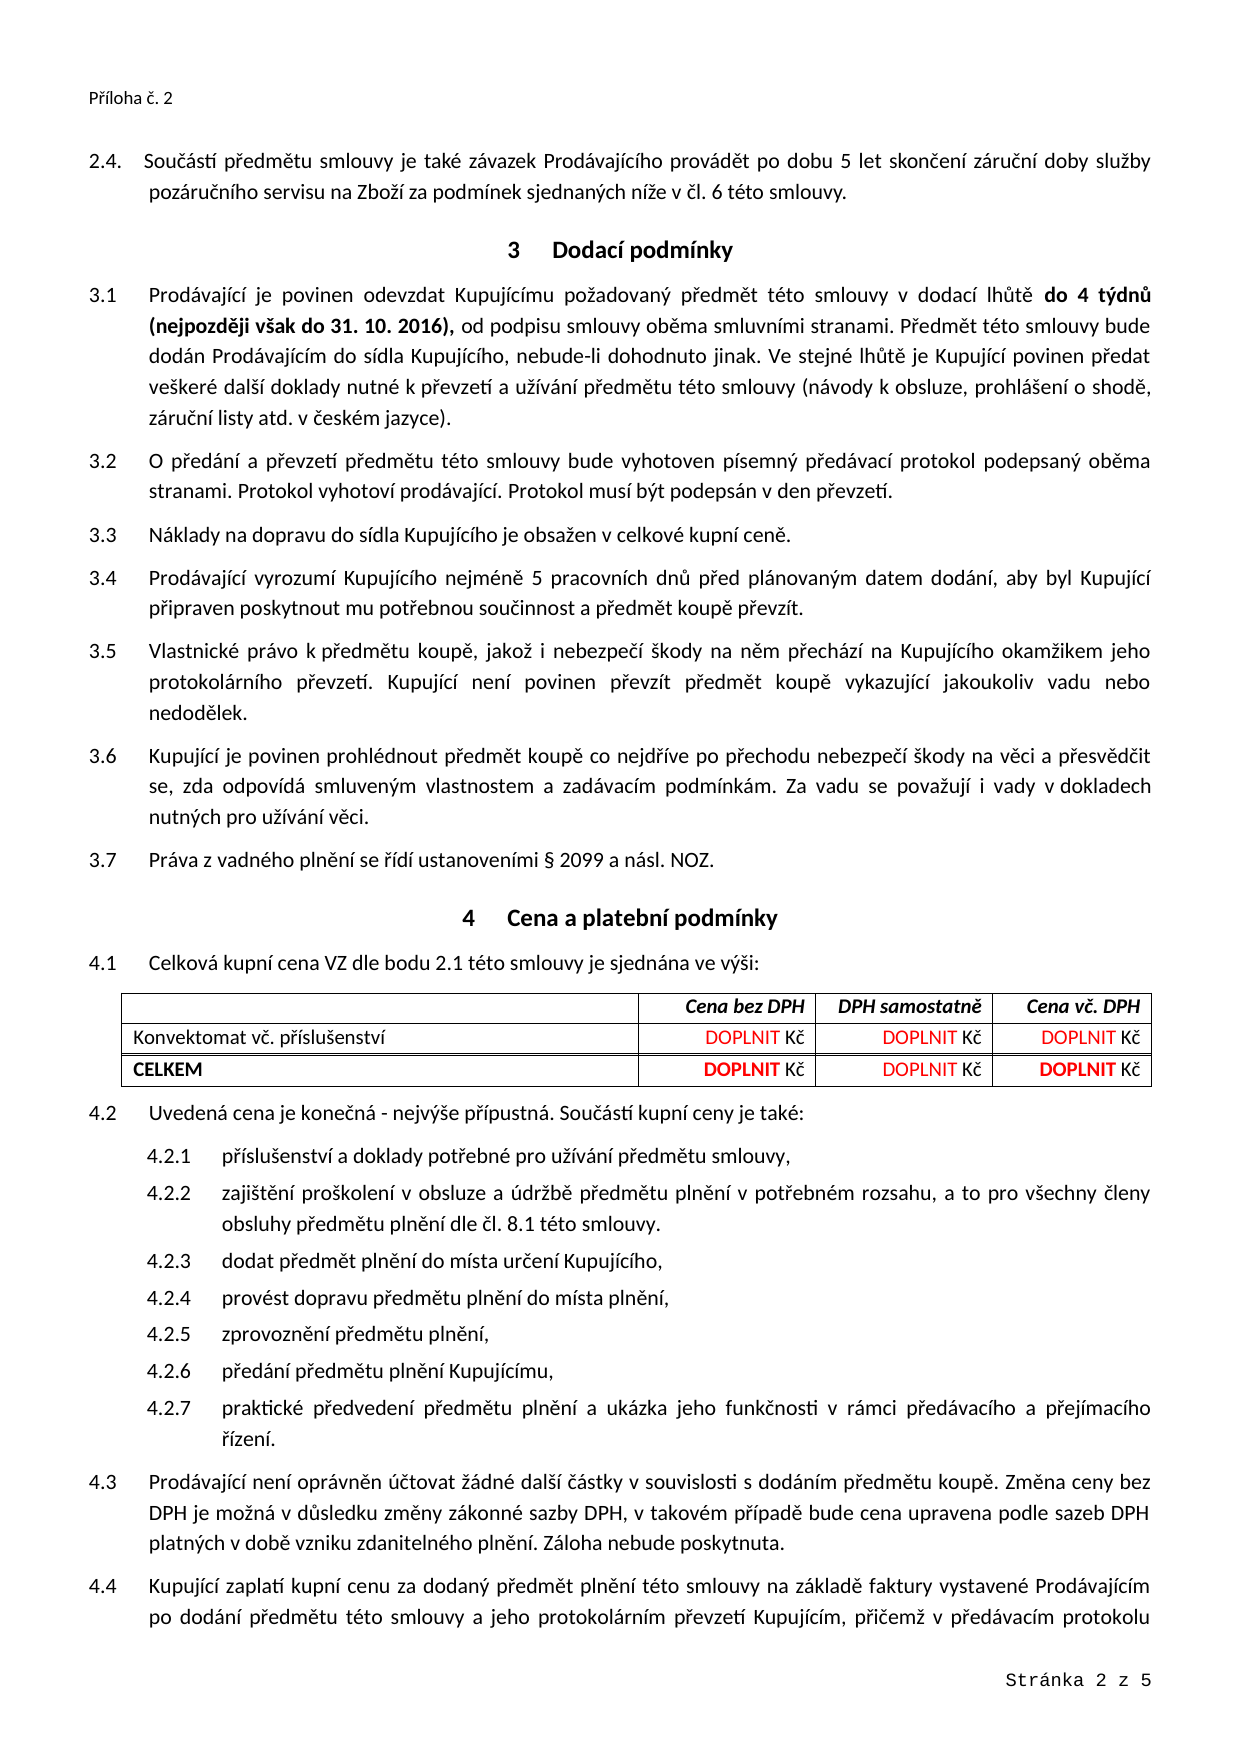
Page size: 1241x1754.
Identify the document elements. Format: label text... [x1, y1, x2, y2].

table_cell DOPLNIT Kč [993, 1024, 1151, 1053]
subtitle Prodávající je povinen odevzdat Kupujícímu požadovaný předmět této smlouvy v dodací lhůtě do 4 týdnů (nejpozději však do 31. 10. 2016), od podpisu smlouvy oběma smluvními stranami. Předmět této smlouvy bude dodán Prodávajícím do sídla Kupujícího, nebude-li dohodnuto jinak. Ve stejné lhůtě je Kupující povinen předat veškeré další doklady nutné k převzetí a užívání předmětu této smlouvy (návody k obsluze, prohlášení o shodě, záruční listy atd. v českém jazyce). [89, 281, 1152, 431]
subtitle 2.4. Součástí předmětu smlouvy je také závazek Prodávajícího provádět po dobu 5 let skončení záruční doby služby pozáručního servisu na Zboží za podmínek sjednaných níže v čl. 6 této smlouvy. [89, 148, 1152, 205]
subtitle Dodací podmínky [89, 234, 1152, 264]
subtitle Cena a platební podmínky [89, 902, 1152, 933]
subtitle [89, 1572, 1152, 1630]
subtitle Prodávající není oprávněn účtovat žádné další částky v souvislosti s dodáním předmětu koupě. Změna ceny bez DPH je možná v důsledku změny zákonné sazby DPH, v takovém případě bude cena upravena podle sazeb DPH platných v době vzniku zdanitelného plnění. Záloha nebude poskytnuta. [89, 1468, 1152, 1556]
subtitle Kupující je povinen prohlédnout předmět koupě co nejdříve po přechodu nebezpečí škody na věci a přesvědčit se, zda odpovídá smluveným vlastnostem a zadávacím podmínkám. Za vadu se považují i vady v dokladech nutných pro užívání věci. [89, 742, 1152, 830]
subtitle zprovoznění předmětu plnění, [147, 1321, 1152, 1347]
subtitle příslušenství a doklady potřebné pro užívání předmětu smlouvy, [147, 1142, 1152, 1169]
subtitle Práva z vadného plnění se řídí ustanoveními § 2099 a násl. NOZ. [89, 846, 1152, 873]
table_cell DOPLNIT Kč [993, 1056, 1151, 1086]
subtitle provést dopravu předmětu plnění do místa plnění, [147, 1284, 1152, 1310]
table_cell DOPLNIT Kč [816, 1056, 992, 1086]
table_cell DOPLNIT Kč [639, 1024, 815, 1053]
subtitle praktické předvedení předmětu plnění a ukázka jeho funkčnosti v rámci předávacího a přejímacího řízení. [147, 1394, 1152, 1452]
subtitle předání předmětu plnění Kupujícímu, [147, 1357, 1152, 1384]
table_cell CELKEM [122, 1056, 638, 1086]
table_header Cena vč. DPH [993, 994, 1151, 1023]
subtitle Prodávající vyrozumí Kupujícího nejméně 5 pracovních dnů před plánovaným datem dodání, aby byl Kupující připraven poskytnout mu potřebnou součinnost a předmět koupě převzít. [89, 564, 1152, 621]
subtitle Uvedená cena je konečná - nejvýše přípustná. Součástí kupní ceny je také: [89, 1099, 1152, 1126]
table_header [122, 994, 638, 1023]
subtitle Celková kupní cena VZ dle bodu 2.1 této smlouvy je sjednána ve výši: [89, 949, 1152, 976]
subtitle dodat předmět plnění do místa určení Kupujícího, [147, 1247, 1152, 1273]
subtitle O předání a převzetí předmětu této smlouvy bude vyhotoven písemný předávací protokol podepsaný oběma stranami. Protokol vyhotoví prodávající. Protokol musí být podepsán v den převzetí. [89, 447, 1152, 504]
table_header Cena bez DPH [639, 994, 815, 1023]
subtitle zajištění proškolení v obsluze a údržbě předmětu plnění v potřebném rozsahu, a to pro všechny členy obsluhy předmětu plnění dle čl. 8.1 této smlouvy. [147, 1179, 1152, 1237]
subtitle Náklady na dopravu do sídla Kupujícího je obsažen v celkové kupní ceně. [89, 521, 1152, 547]
table_cell DOPLNIT Kč [639, 1056, 815, 1086]
table_header DPH samostatně [816, 994, 992, 1023]
table_cell Konvektomat vč. příslušenství [122, 1024, 638, 1053]
table_cell DOPLNIT Kč [816, 1024, 992, 1053]
subtitle Vlastnické právo k předmětu koupě, jakož i nebezpečí škody na něm přechází na Kupujícího okamžikem jeho protokolárního převzetí. Kupující není povinen převzít předmět koupě vykazující jakoukoliv vadu nebo nedodělek. [89, 638, 1152, 726]
